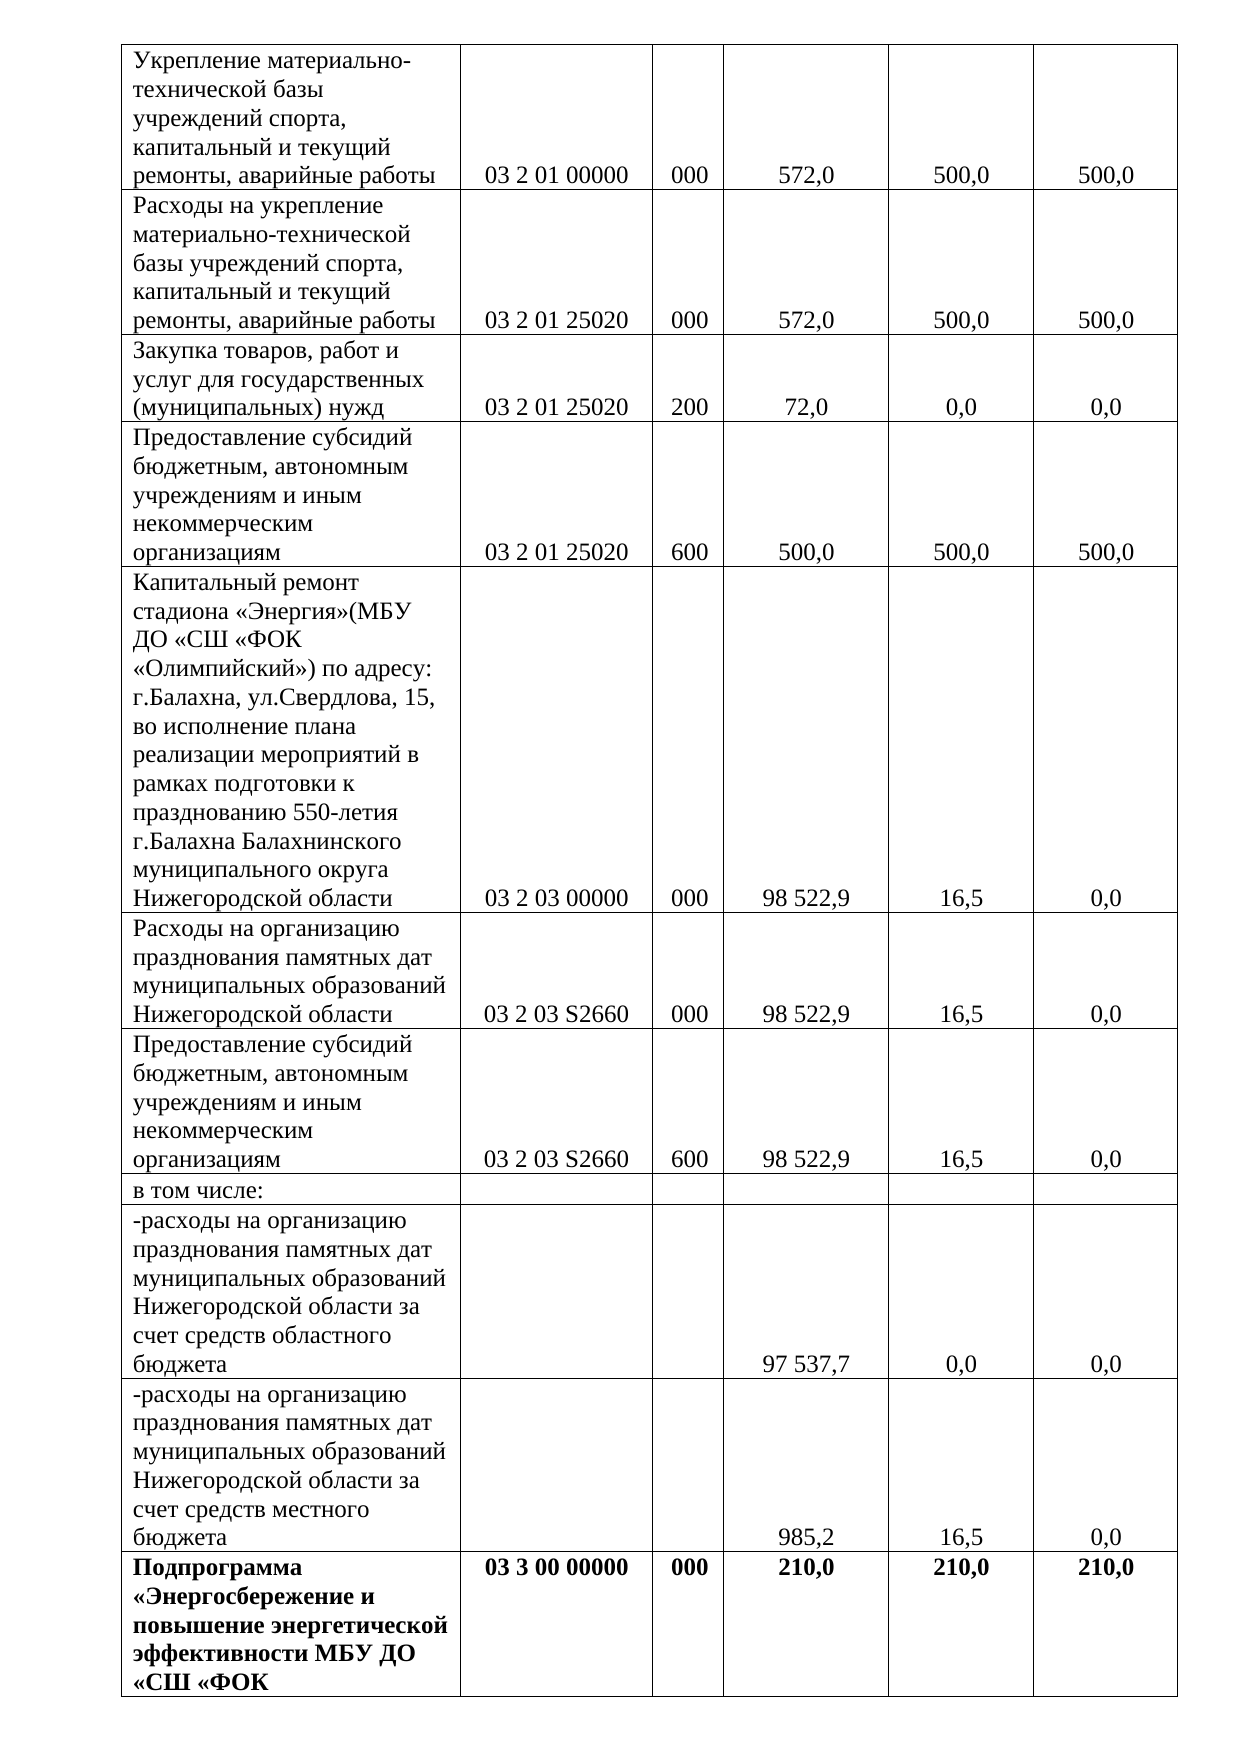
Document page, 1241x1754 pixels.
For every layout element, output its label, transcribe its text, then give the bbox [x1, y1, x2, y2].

table_cell 500,0 [889, 422, 1033, 566]
table_cell 97 537,7 [724, 1205, 888, 1378]
table_cell -расходы на организацию празднования памятных дат муниципальных образований Нижегородской области за счет средств областного бюджета [122, 1205, 460, 1378]
table_cell [724, 1174, 888, 1204]
table_cell 500,0 [889, 190, 1033, 334]
table_cell Капитальный ремонт стадиона «Энергия»(МБУ ДО «СШ «ФОК «Олимпийский») по адресу: г.Балахна, ул.Свердлова, 15, во исполнение плана реализации мероприятий в рамках подготовки к празднованию 550-летия г.Балахна Балахнинского муниципального округа Нижегородской области [122, 567, 460, 912]
table_cell 210,0 [724, 1552, 888, 1696]
table_cell 03 2 01 25020 [461, 422, 652, 566]
table_cell 0,0 [1034, 1205, 1177, 1378]
table_cell 0,0 [1034, 1379, 1177, 1551]
table_cell Предоставление субсидий бюджетным, автономным учреждениям и иным некоммерческим организациям [122, 422, 460, 566]
table_cell 03 2 03 00000 [461, 567, 652, 912]
table_cell 03 2 03 S2660 [461, 913, 652, 1028]
table_cell [1034, 1174, 1177, 1204]
table_cell 98 522,9 [724, 913, 888, 1028]
table_cell 500,0 [1034, 422, 1177, 566]
table_cell [653, 1205, 723, 1378]
table_cell 03 2 01 25020 [461, 190, 652, 334]
table_cell 0,0 [1034, 1029, 1177, 1173]
table_cell 0,0 [889, 1205, 1033, 1378]
table_cell 0,0 [1034, 913, 1177, 1028]
table_cell 03 2 01 25020 [461, 335, 652, 421]
table_cell 572,0 [724, 190, 888, 334]
table_cell 000 [653, 913, 723, 1028]
table_cell 0,0 [889, 335, 1033, 421]
table_cell 500,0 [1034, 190, 1177, 334]
table_cell 500,0 [889, 45, 1033, 189]
table_cell 500,0 [724, 422, 888, 566]
table_cell 98 522,9 [724, 567, 888, 912]
table_cell 000 [653, 190, 723, 334]
table_cell Расходы на организацию празднования памятных дат муниципальных образований Нижегородской области [122, 913, 460, 1028]
table_cell 600 [653, 422, 723, 566]
table_cell [653, 1174, 723, 1204]
table_cell 0,0 [1034, 567, 1177, 912]
table_cell 000 [653, 567, 723, 912]
table_cell 210,0 [1034, 1552, 1177, 1696]
table_cell 98 522,9 [724, 1029, 888, 1173]
table_cell -расходы на организацию празднования памятных дат муниципальных образований Нижегородской области за счет средств местного бюджета [122, 1379, 460, 1551]
table_cell [653, 1379, 723, 1551]
table_cell 985,2 [724, 1379, 888, 1551]
table_cell 03 2 01 00000 [461, 45, 652, 189]
table_cell 200 [653, 335, 723, 421]
table_cell 16,5 [889, 567, 1033, 912]
table_cell [889, 1174, 1033, 1204]
table_cell 000 [653, 45, 723, 189]
table_cell 03 3 00 00000 [461, 1552, 652, 1696]
table_cell Расходы на укрепление материально-технической базы учреждений спорта, капитальный и текущий ремонты, аварийные работы [122, 190, 460, 334]
table_cell 72,0 [724, 335, 888, 421]
table_cell 16,5 [889, 1029, 1033, 1173]
table_cell 500,0 [1034, 45, 1177, 189]
table_cell [461, 1379, 652, 1551]
table_cell Укрепление материально-технической базы учреждений спорта, капитальный и текущий ремонты, аварийные работы [122, 45, 460, 189]
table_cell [122, 1552, 460, 1696]
table_cell 03 2 03 S2660 [461, 1029, 652, 1173]
table_cell [461, 1205, 652, 1378]
table_cell Предоставление субсидий бюджетным, автономным учреждениям и иным некоммерческим организациям [122, 1029, 460, 1173]
table_cell 0,0 [1034, 335, 1177, 421]
table_cell Закупка товаров, работ и услуг для государственных (муниципальных) нужд [122, 335, 460, 421]
table_cell в том числе: [122, 1174, 460, 1204]
table_cell 16,5 [889, 1379, 1033, 1551]
table_cell [461, 1174, 652, 1204]
table_cell 16,5 [889, 913, 1033, 1028]
table_cell 000 [653, 1552, 723, 1696]
table_cell 600 [653, 1029, 723, 1173]
table_cell 210,0 [889, 1552, 1033, 1696]
table_cell 572,0 [724, 45, 888, 189]
